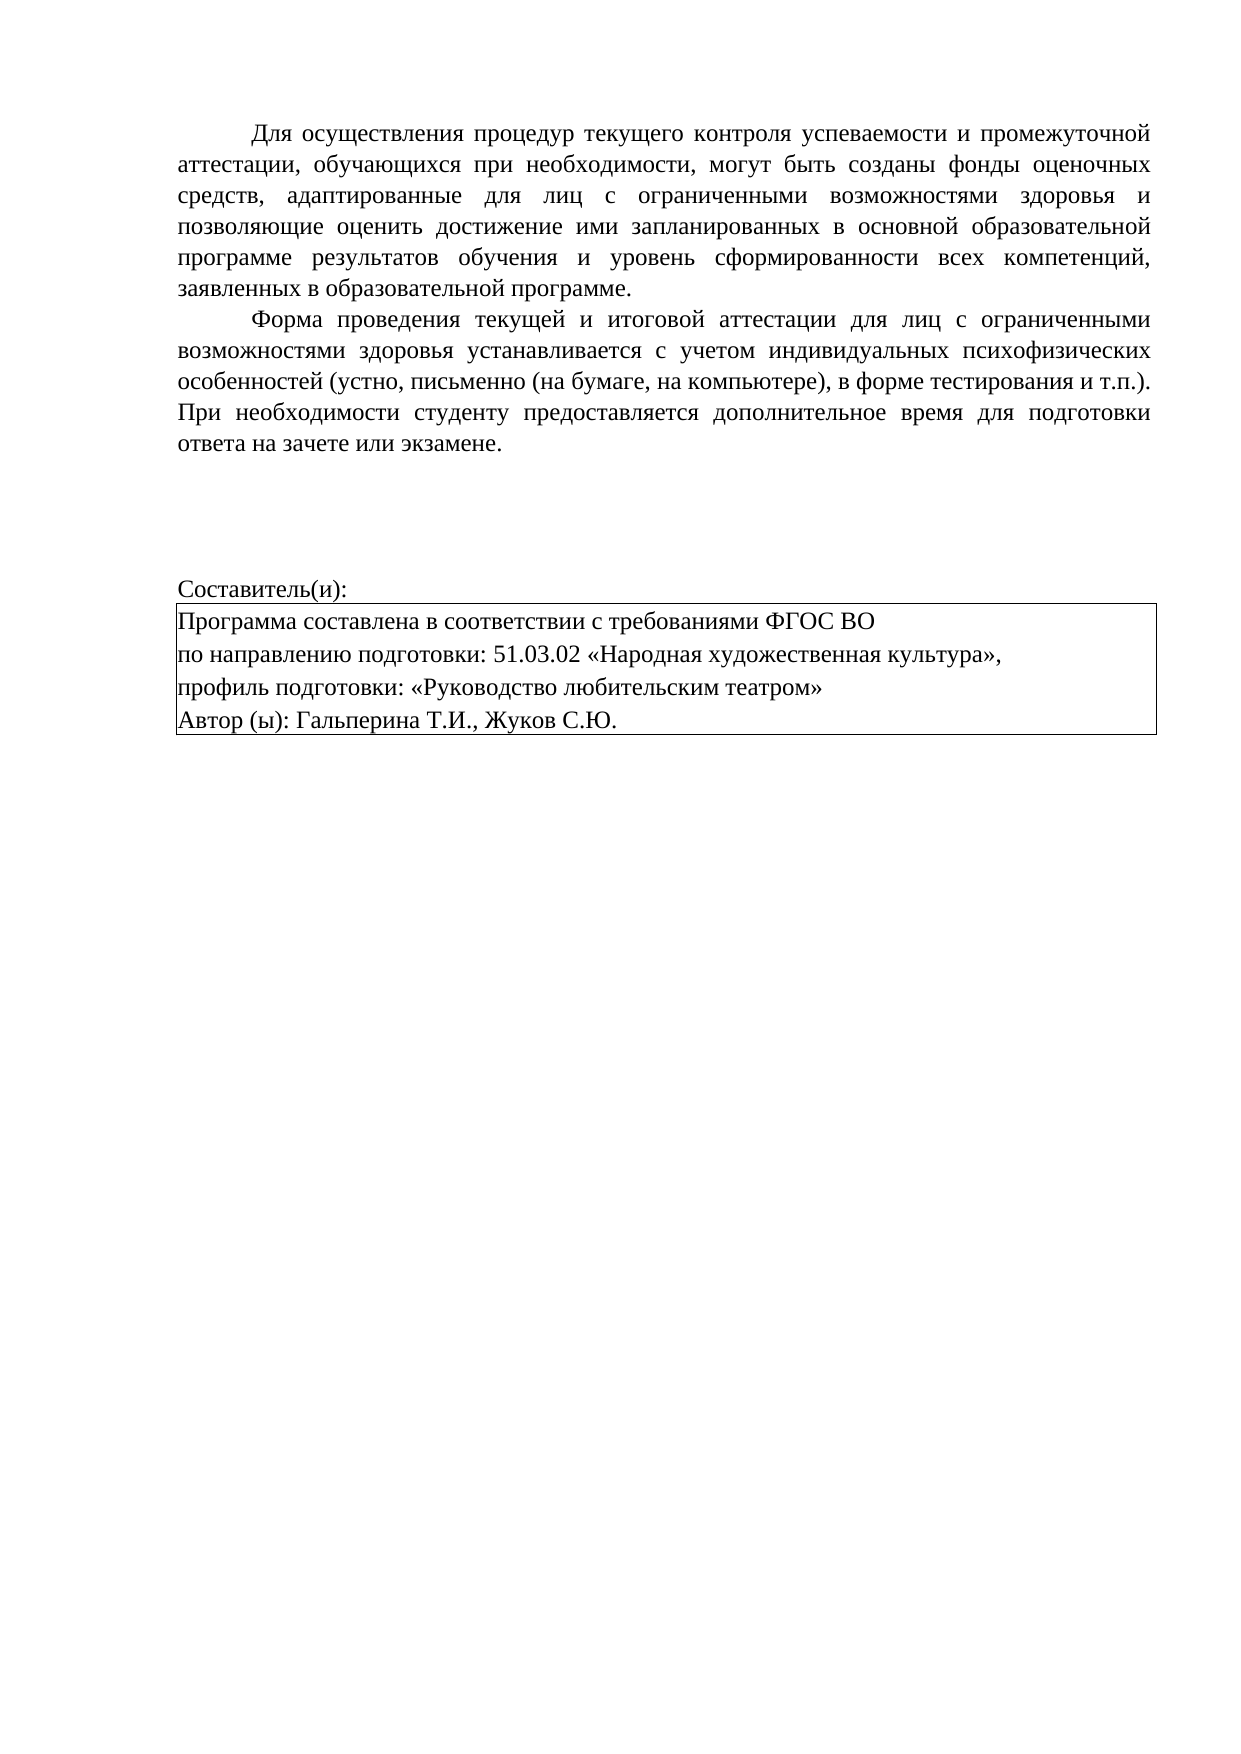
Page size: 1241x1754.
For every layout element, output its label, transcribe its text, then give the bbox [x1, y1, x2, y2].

text Программа составлена в соответствии с требованиями ФГОС ВО [177, 604, 1156, 635]
text по направлению подготовки: 51.03.02 «Народная художественная культура», [177, 636, 1156, 668]
text Составитель(и): [177, 574, 1152, 603]
text Автор (ы): Гальперина Т.И., Жуков С.Ю. [177, 702, 1156, 734]
text Для осуществления процедур текущего контроля успеваемости и промежуточной аттестации, обучающихся при необходимости, могут быть созданы фонды оценочных средств, адаптированные для лиц с ограниченными возможностями здоровья и позволяющие оценить достижение ими запланированных в основной образовательной программе результатов обучения и уровень сформированности всех компетенций, заявленных в образовательной программе. [177, 118, 1152, 302]
text профиль подготовки: «Руководство любительским театром» [177, 669, 1156, 701]
text Форма проведения текущей и итоговой аттестации для лиц с ограниченными возможностями здоровья устанавливается с учетом индивидуальных психофизических особенностей (устно, письменно (на бумаге, на компьютере), в форме тестирования и т.п.). При необходимости студенту предоставляется дополнительное время для подготовки ответа на зачете или экзамене. [177, 304, 1152, 457]
